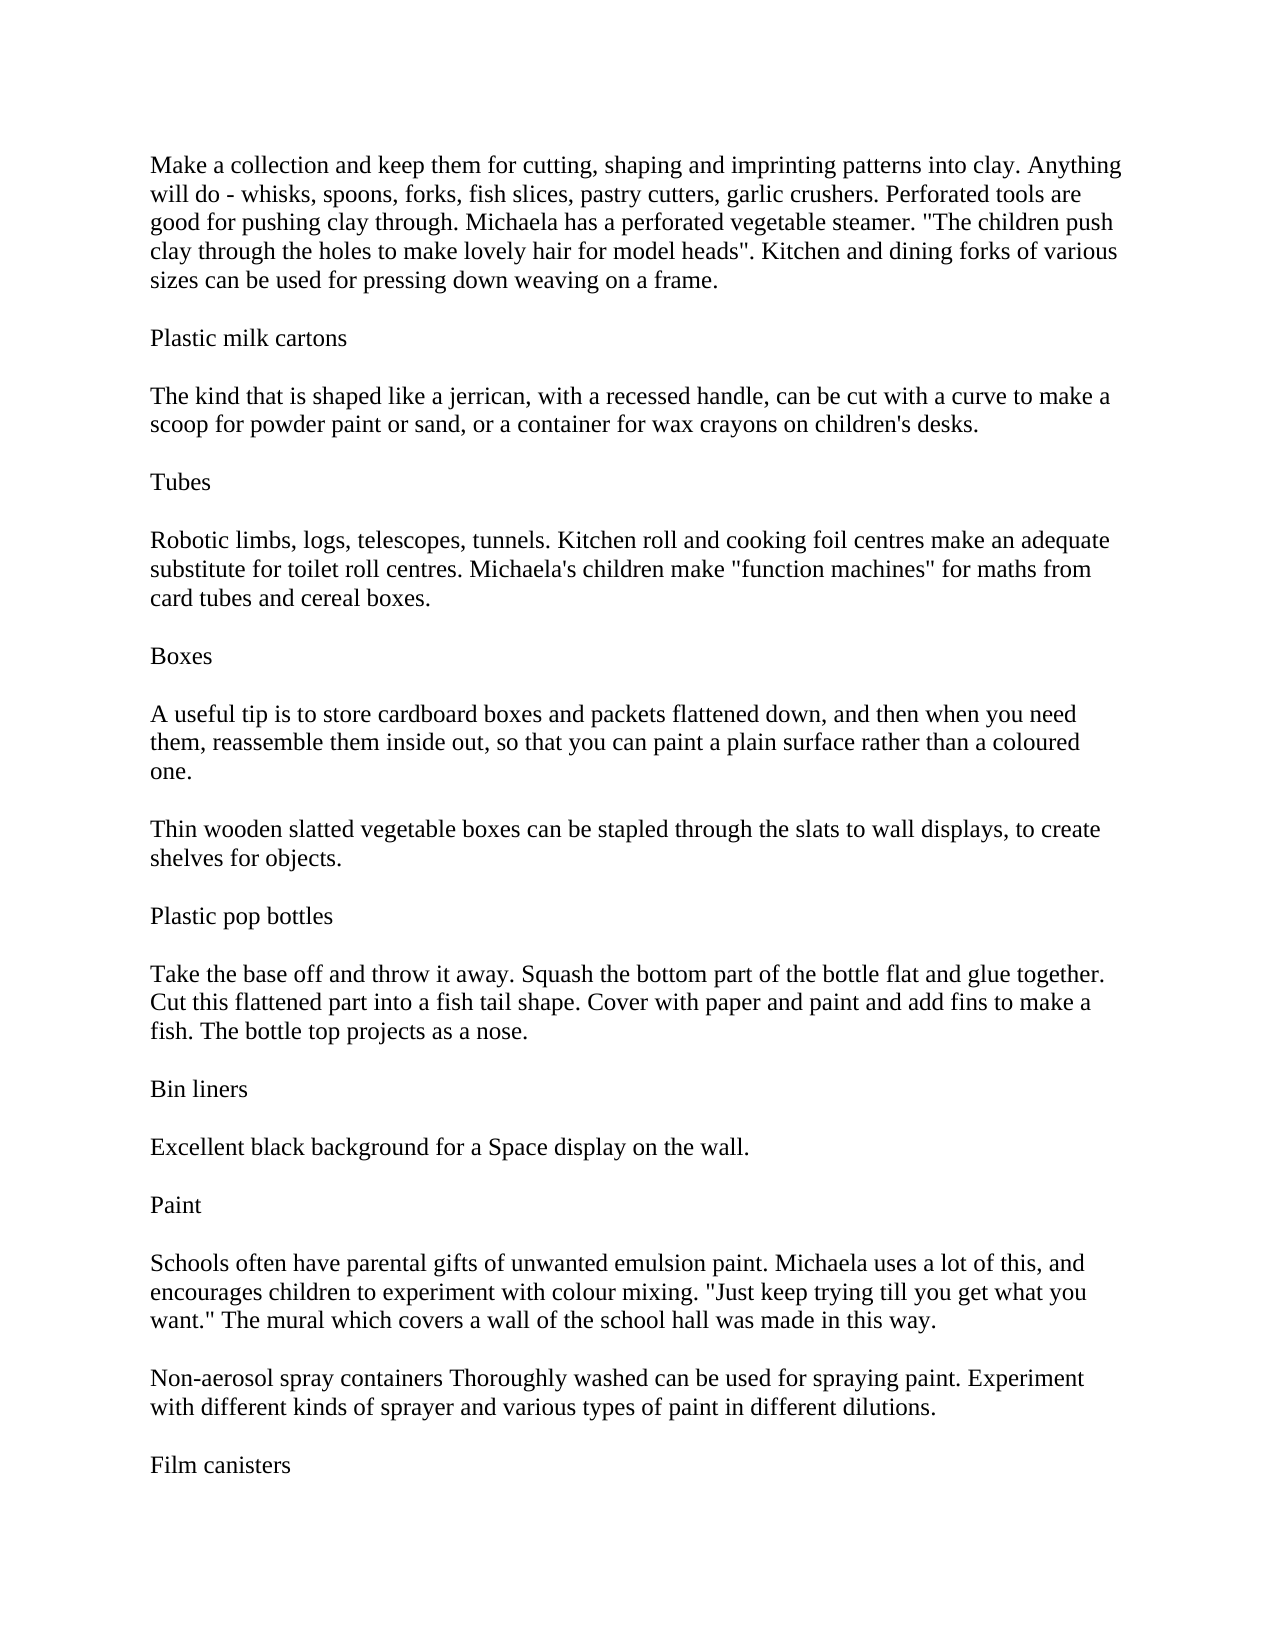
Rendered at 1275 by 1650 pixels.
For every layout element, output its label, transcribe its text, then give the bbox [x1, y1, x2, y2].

text Robotic limbs, logs, telescopes, tunnels. Kitchen roll and cooking foil centres make an adequate substitute for toilet roll centres. Michaela's children make "function machines" for maths from card tubes and cereal boxes. [150, 525, 1125, 612]
text The kind that is shaped like a jerrican, with a recessed handle, can be cut with a curve to make a scoop for powder paint or sand, or a container for wax crayons on children's desks. [150, 381, 1125, 438]
text Film canisters [150, 1450, 1125, 1479]
text Plastic pop bottles [150, 901, 1125, 929]
text Make a collection and keep them for cutting, shaping and imprinting patterns into clay. Anything will do - whisks, spoons, forks, fish slices, pastry cutters, garlic crushers. Perforated tools are good for pushing clay through. Michaela has a perforated vegetable steamer. "The children push clay through the holes to make lovely hair for model heads". Kitchen and dining forks of various sizes can be used for pressing down weaving on a frame. [150, 150, 1125, 294]
text Paint [150, 1190, 1125, 1219]
text Thin wooden slatted vegetable boxes can be stapled through the slats to wall displays, to create shelves for objects. [150, 814, 1125, 872]
text Take the base off and throw it away. Squash the bottom part of the bottle flat and glue together. Cut this flattened part into a fish tail shape. Cover with paper and paint and add fins to make a fish. The bottle top projects as a nose. [150, 959, 1125, 1045]
text Plastic milk cartons [150, 323, 1125, 352]
text Bin liners [150, 1074, 1125, 1103]
text A useful tip is to store cardboard boxes and packets flattened down, and then when you need them, reassemble them inside out, so that you can paint a plain surface rather than a coloured one. [150, 699, 1125, 785]
text Schools often have parental gifts of unwanted emulsion paint. Michaela uses a lot of this, and encourages children to experiment with colour mixing. "Just keep trying till you get what you want." The mural which covers a wall of the school hall was made in this way. [150, 1248, 1125, 1334]
text Boxes [150, 641, 1125, 669]
text Excellent black background for a Space display on the wall. [150, 1132, 1125, 1161]
text Tubes [150, 467, 1125, 496]
text Non-aerosol spray containers Thoroughly washed can be used for spraying paint. Experiment with different kinds of sprayer and various types of paint in different dilutions. [150, 1363, 1125, 1421]
